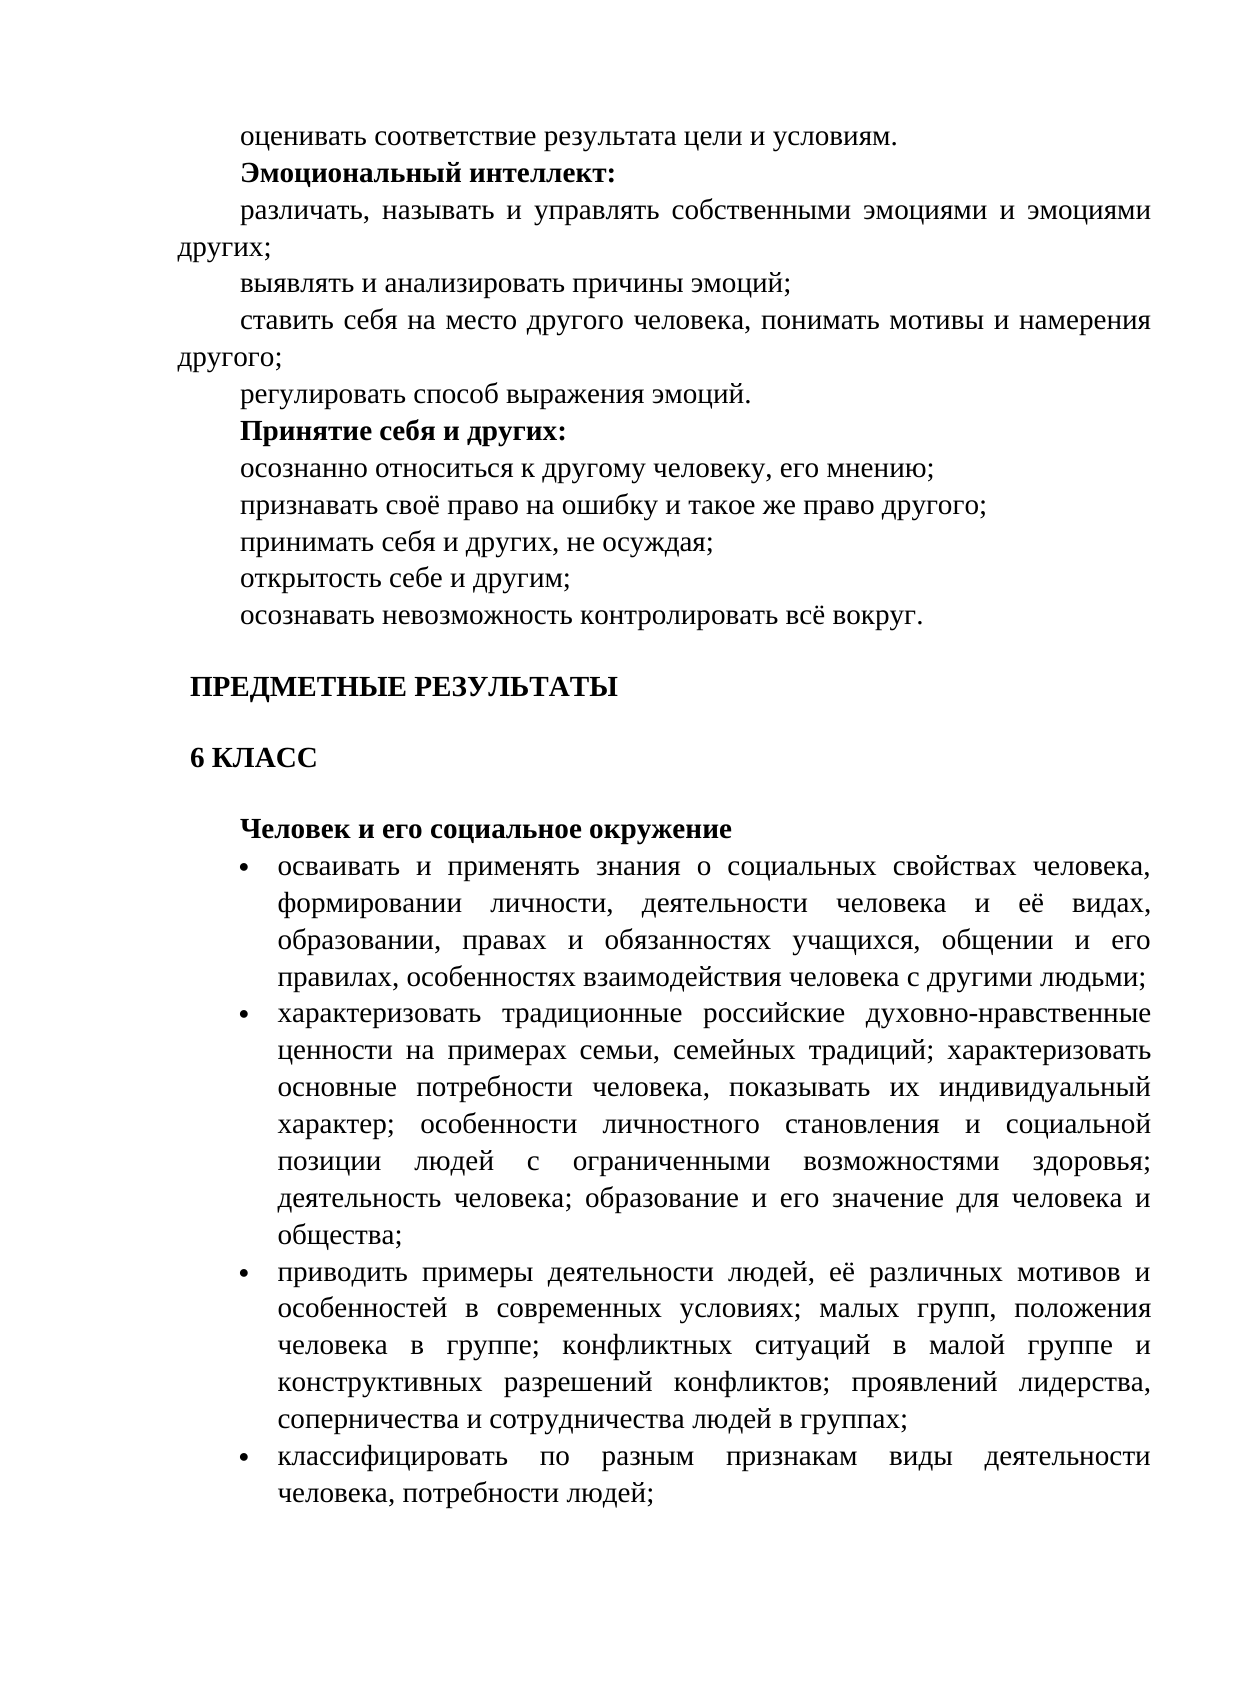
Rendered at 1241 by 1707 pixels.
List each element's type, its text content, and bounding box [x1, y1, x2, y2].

text Человек и его социальное окружение [177, 811, 1152, 845]
text открытость себе и другим; [177, 561, 1152, 594]
text ставить себя на место другого человека, понимать мотивы и намерения другого; [177, 302, 1152, 373]
text Принятие себя и других: [177, 413, 1152, 447]
text различать, называть и управлять собственными эмоциями и эмоциями других; [177, 192, 1152, 262]
text Эмоциональный интеллект: [177, 155, 1152, 188]
list осваивать и применять знания о социальных свойствах человека, формировании личности, деятельности человека и её видах, образовании, правах и обязанностях учащихся, общении и его правилах, особенностях взаимодействия человека с другими людьми; [240, 848, 1152, 992]
text ПРЕДМЕТНЫЕ РЕЗУЛЬТАТЫ [190, 669, 1152, 702]
text признавать своё право на ошибку и такое же право другого; [177, 487, 1152, 520]
text принимать себя и других, не осуждая; [177, 524, 1152, 557]
text оценивать соответствие результата цели и условиям. [177, 118, 1152, 152]
list характеризовать традиционные российские духовно-нравственные ценности на примерах семьи, семейных традиций; характеризовать основные потребности человека, показывать их индивидуальный характер; особенности личностного становления и социальной позиции людей с ограниченными возможностями здоровья; деятельность человека; образование и его значение для человека и общества; [240, 996, 1152, 1250]
list классифицировать по разным признакам виды деятельности человека, потребности людей; [240, 1438, 1152, 1508]
text 6 КЛАСС [190, 740, 1152, 773]
text выявлять и анализировать причины эмоций; [177, 266, 1152, 299]
text осознавать невозможность контролировать всё вокруг. [177, 597, 1152, 631]
list приводить примеры деятельности людей, её различных мотивов и особенностей в современных условиях; малых групп, положения человека в группе; конфликтных ситуаций в малой группе и конструктивных разрешений конфликтов; проявлений лидерства, соперничества и сотрудничества людей в группах; [240, 1254, 1152, 1435]
text осознанно относиться к другому человеку, его мнению; [177, 450, 1152, 483]
text регулировать способ выражения эмоций. [177, 376, 1152, 410]
